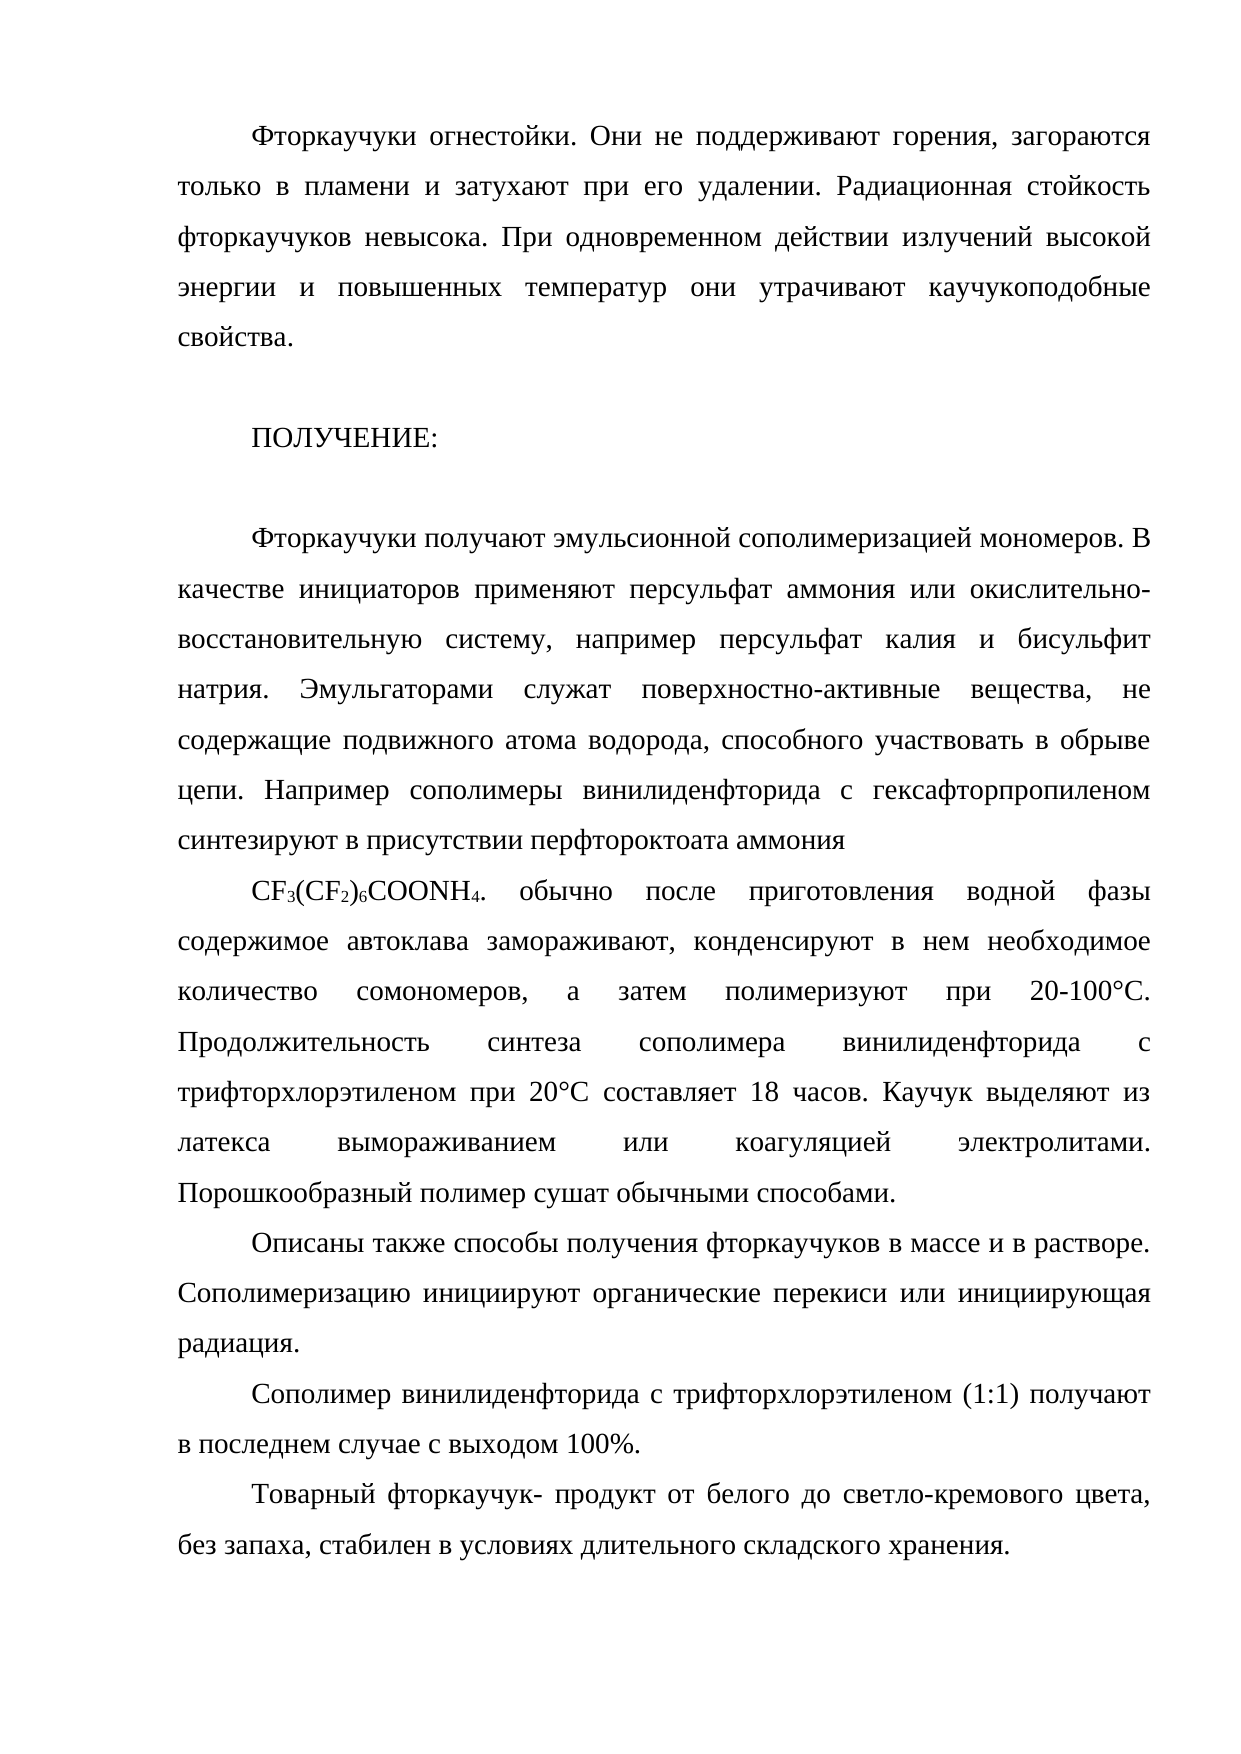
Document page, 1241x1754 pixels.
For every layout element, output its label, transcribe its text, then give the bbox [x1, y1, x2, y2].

text Товарный фторкаучук- продукт от белого до светло-кремового цвета, без запаха, стабилен в условиях длительного складского хранения. [177, 1477, 1152, 1560]
text Фторкаучуки огнестойки. Они не поддерживают горения, загораются только в пламени и затухают при его удалении. Радиационная стойкость фторкаучуков невысока. При одновременном действии излучений высокой энергии и повышенных температур они утрачивают каучукоподобные свойства. [177, 118, 1152, 353]
text ПОЛУЧЕНИЕ: [177, 420, 1152, 453]
text CF3(CF2)6COONH4. обычно после приготовления водной фазы содержимое автоклава замораживают, конденсируют в нем необходимое количество сомономеров, а затем полимеризуют при 20-100°С. Продолжительность синтеза сополимера винилиденфторида с трифторхлорэтиленом при 20°С составляет 18 часов. Каучук выделяют из латекса вымораживанием или коагуляцией электролитами. Порошкообразный полимер сушат обычными способами. [177, 873, 1152, 1208]
text Фторкаучуки получают эмульсионной сополимеризацией мономеров. В качестве инициаторов применяют персульфат аммония или окислительно-восстановительную систему, например персульфат калия и бисульфит натрия. Эмульгаторами служат поверхностно-активные вещества, не содержащие подвижного атома водорода, способного участвовать в обрыве цепи. Например сополимеры винилиденфторида с гексафторпропиленом синтезируют в присутствии перфтороктоата аммония [177, 521, 1152, 856]
text Описаны также способы получения фторкаучуков в массе и в растворе. Сополимеризацию инициируют органические перекиси или инициирующая радиация. [177, 1225, 1152, 1359]
text Сополимер винилиденфторида с трифторхлорэтиленом (1:1) получают в последнем случае с выходом 100%. [177, 1376, 1152, 1460]
